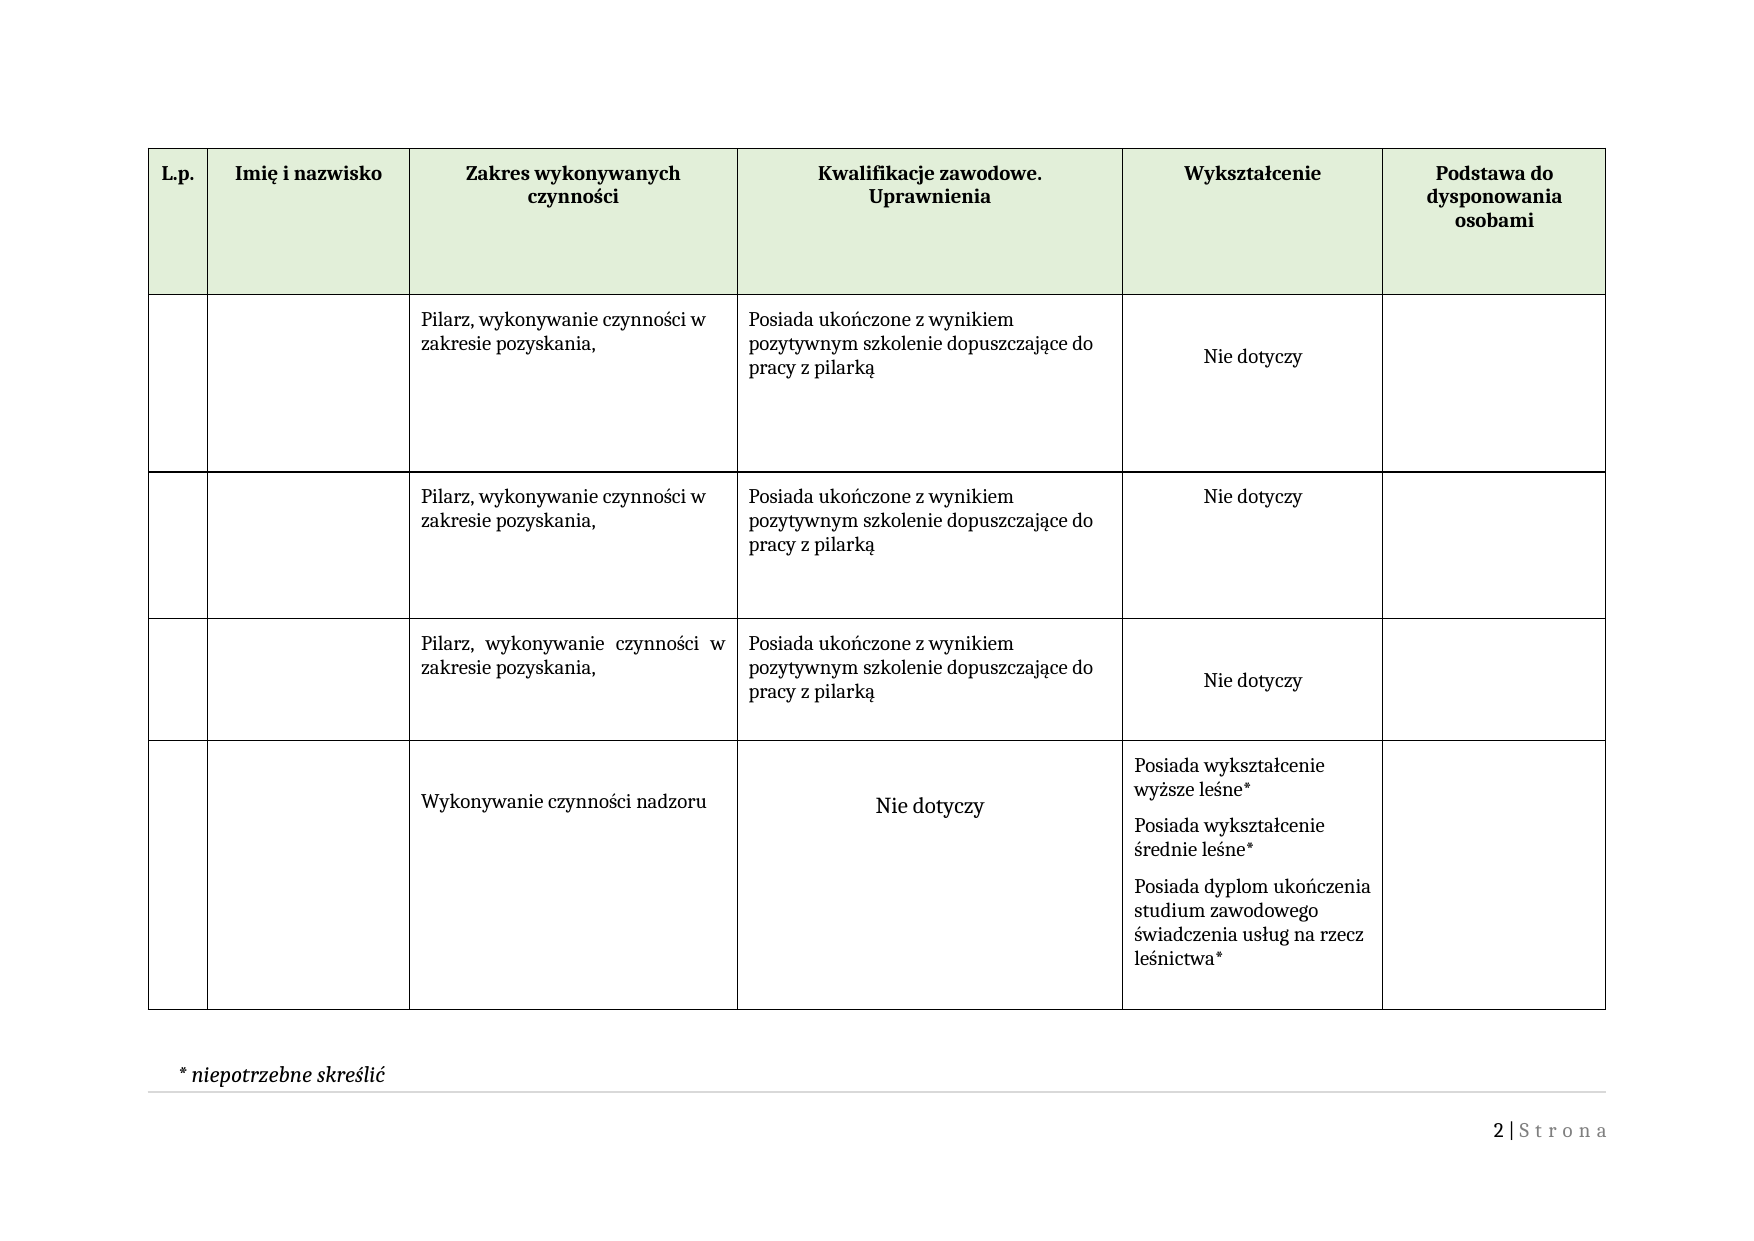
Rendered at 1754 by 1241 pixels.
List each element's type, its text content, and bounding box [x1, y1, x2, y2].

table_cell Nie dotyczy [1123, 473, 1382, 618]
table_cell Posiada ukończone z wynikiem pozytywnym szkolenie dopuszczające do pracy z pilarką [738, 619, 1122, 740]
table_header Podstawa do dysponowania osobami [1383, 149, 1605, 294]
table_cell Pilarz, wykonywanie czynności w zakresie pozyskania, [410, 619, 737, 740]
table_cell [149, 741, 207, 1009]
table_cell Pilarz, wykonywanie czynności w zakresie pozyskania, [410, 473, 737, 618]
table_cell [208, 741, 409, 1009]
table_cell [1383, 619, 1605, 740]
table_header Zakres wykonywanych czynności [410, 149, 737, 294]
table_header L.p. [149, 149, 207, 294]
table_cell [149, 295, 207, 471]
table_header Kwalifikacje zawodowe. Uprawnienia [738, 149, 1122, 294]
table_cell [208, 619, 409, 740]
table_cell [1383, 741, 1605, 1009]
table_cell Nie dotyczy [1123, 619, 1382, 740]
table_cell Posiada ukończone z wynikiem pozytywnym szkolenie dopuszczające do pracy z pilarką [738, 473, 1122, 618]
table_cell [149, 619, 207, 740]
table_cell [208, 295, 409, 471]
text * niepotrzebne skreślić [177, 1062, 1606, 1088]
table_cell [1383, 473, 1605, 618]
table_cell [1383, 295, 1605, 471]
table_cell Nie dotyczy [738, 741, 1122, 1009]
table_header Wykształcenie [1123, 149, 1382, 294]
table_header Imię i nazwisko [208, 149, 409, 294]
table_cell [149, 473, 207, 618]
table_cell Wykonywanie czynności nadzoru [410, 741, 737, 1009]
table_cell Nie dotyczy [1123, 295, 1382, 471]
table_cell Pilarz, wykonywanie czynności w zakresie pozyskania, [410, 295, 737, 471]
table_cell Posiada wykształcenie wyższe leśne* Posiada wykształcenie średnie leśne* Posiada dyplom ukończenia studium zawodowego świadczenia usług na rzecz leśnictwa* [1123, 741, 1382, 1009]
table_cell Posiada ukończone z wynikiem pozytywnym szkolenie dopuszczające do pracy z pilarką [738, 295, 1122, 471]
table_cell [208, 473, 409, 618]
